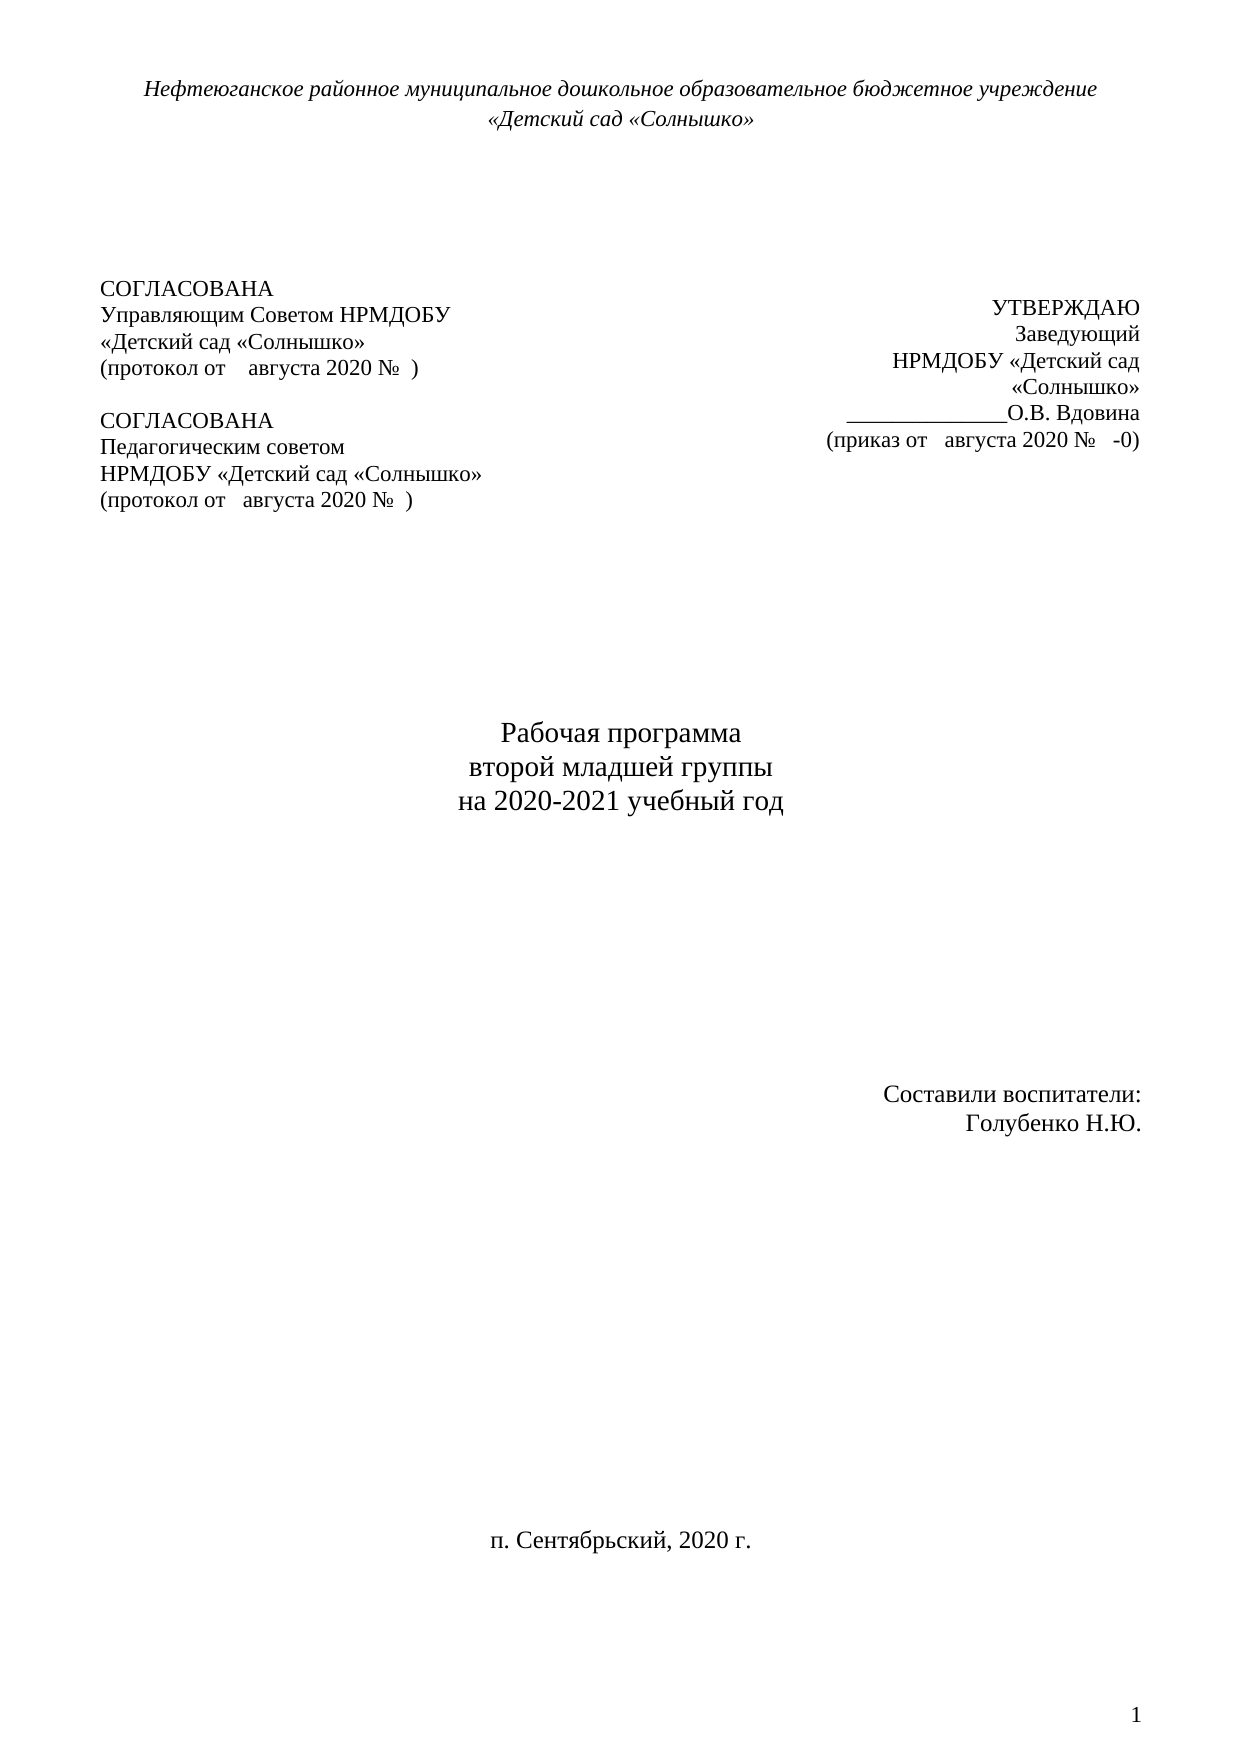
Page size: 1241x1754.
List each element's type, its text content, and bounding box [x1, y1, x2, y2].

text СОГЛАСОВАНА [100, 407, 756, 433]
text на 2020-2021 учебный год [100, 783, 1142, 816]
text (протокол от августа 2020 № ) [100, 354, 756, 381]
text Голубенко Н.Ю. [100, 1108, 1142, 1137]
text Нефтеюганское районное муниципальное дошкольное образовательное бюджетное учреждение «Детский сад «Солнышко» [100, 75, 1142, 132]
text «Детский сад «Солнышко» [100, 328, 756, 354]
text (протокол от августа 2020 № ) [100, 486, 756, 512]
text Составили воспитатели: [100, 1079, 1142, 1108]
text п. Сентябрьский, 2020 г. [100, 1525, 1142, 1554]
text Управляющим Советом НРМДОБУ [100, 302, 756, 328]
text СОГЛАСОВАНА [100, 275, 1142, 302]
text НРМДОБУ «Детский сад «Солнышко» [100, 460, 756, 486]
text Рабочая программа [100, 716, 1142, 749]
text Педагогическим советом [100, 433, 756, 460]
text второй младшей группы [100, 749, 1142, 783]
